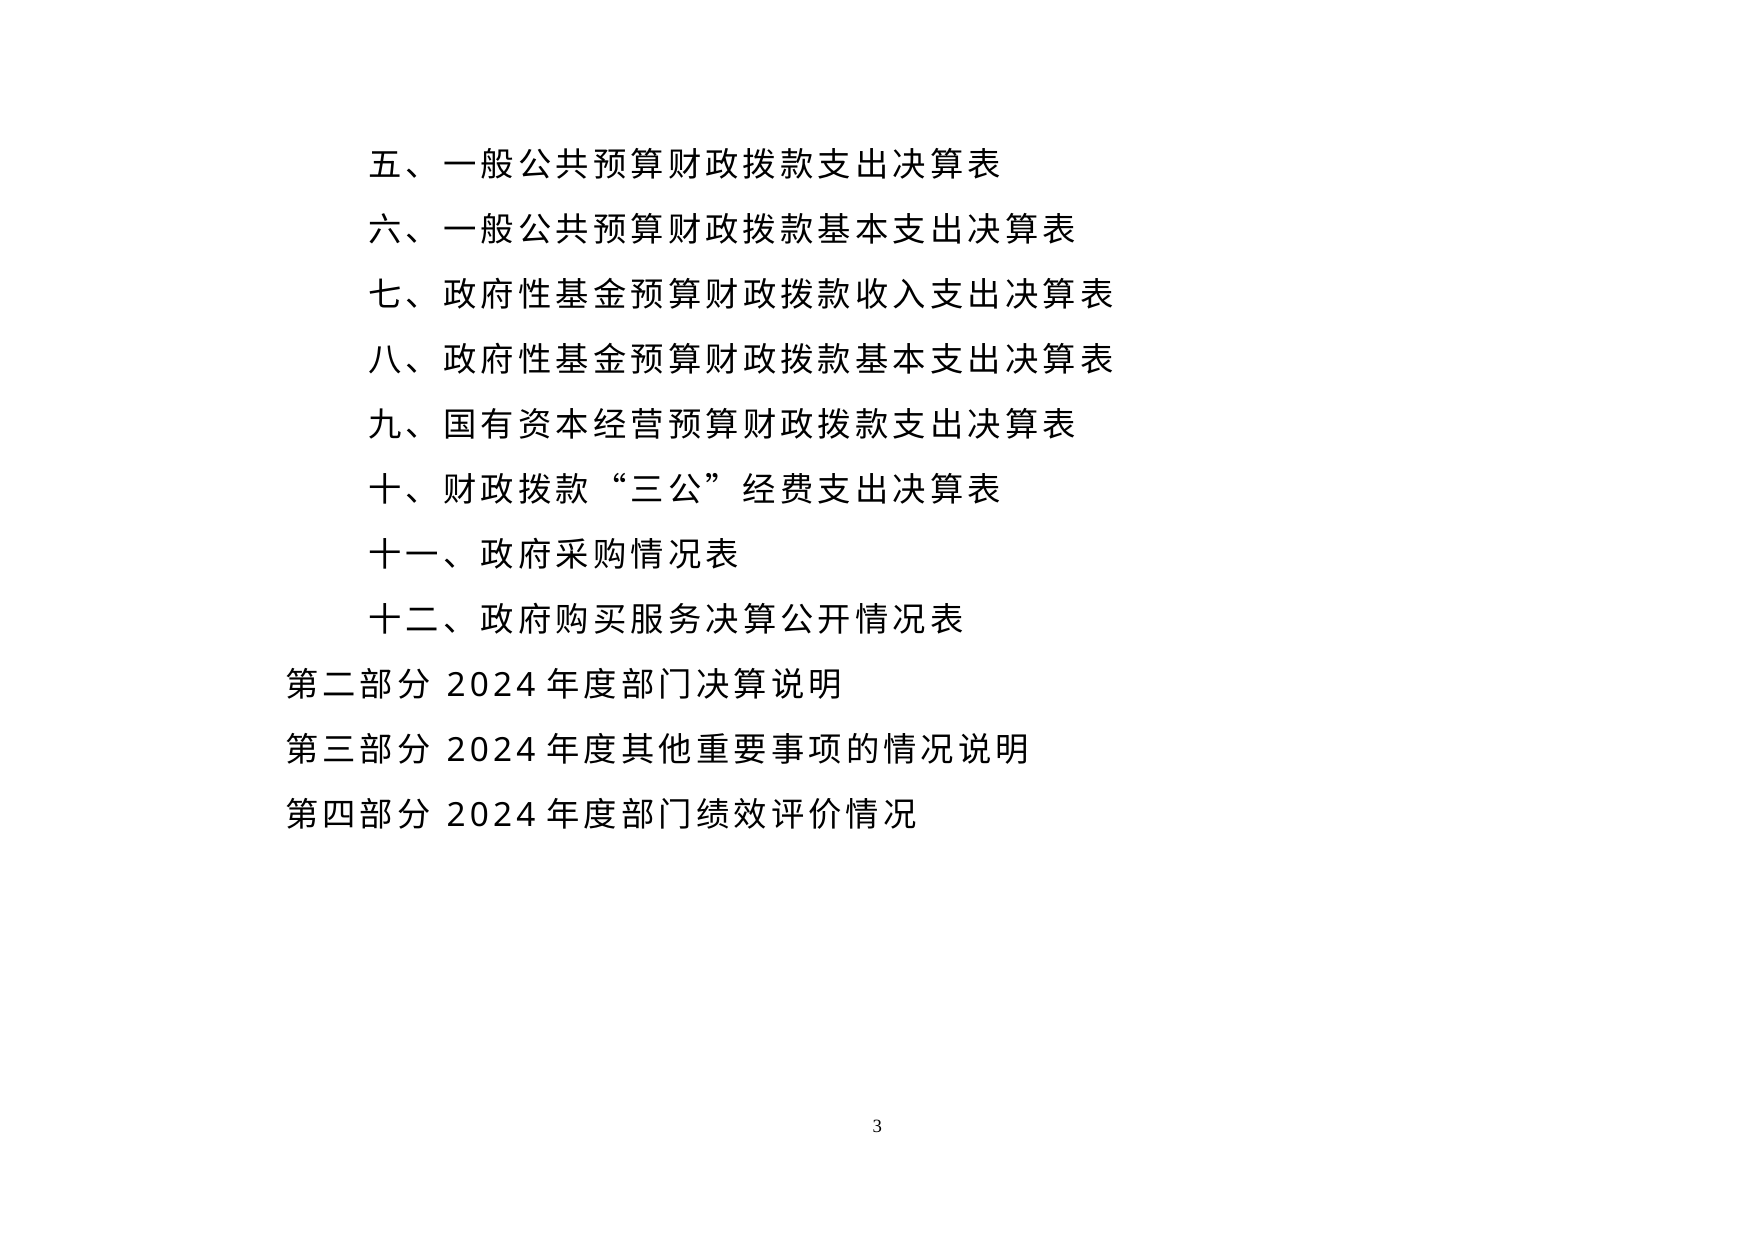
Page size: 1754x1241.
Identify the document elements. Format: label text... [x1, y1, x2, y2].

text 九、国有资本经营预算财政拨款支出决算表 [118, 389, 1636, 454]
text 八、政府性基金预算财政拨款基本支出决算表 [118, 324, 1636, 389]
text 十、财政拨款“三公”经费支出决算表 [118, 454, 1636, 519]
text 第四部分 2024年度部门绩效评价情况 [118, 779, 1636, 844]
text 六、一般公共预算财政拨款基本支出决算表 [118, 194, 1636, 259]
text 第二部分 2024年度部门决算说明 [118, 649, 1636, 714]
text 第三部分 2024年度其他重要事项的情况说明 [118, 714, 1636, 779]
text 五、一般公共预算财政拨款支出决算表 [118, 129, 1636, 194]
text 七、政府性基金预算财政拨款收入支出决算表 [118, 259, 1636, 324]
text 十二、政府购买服务决算公开情况表 [118, 584, 1636, 649]
text 十一、政府采购情况表 [118, 519, 1636, 584]
